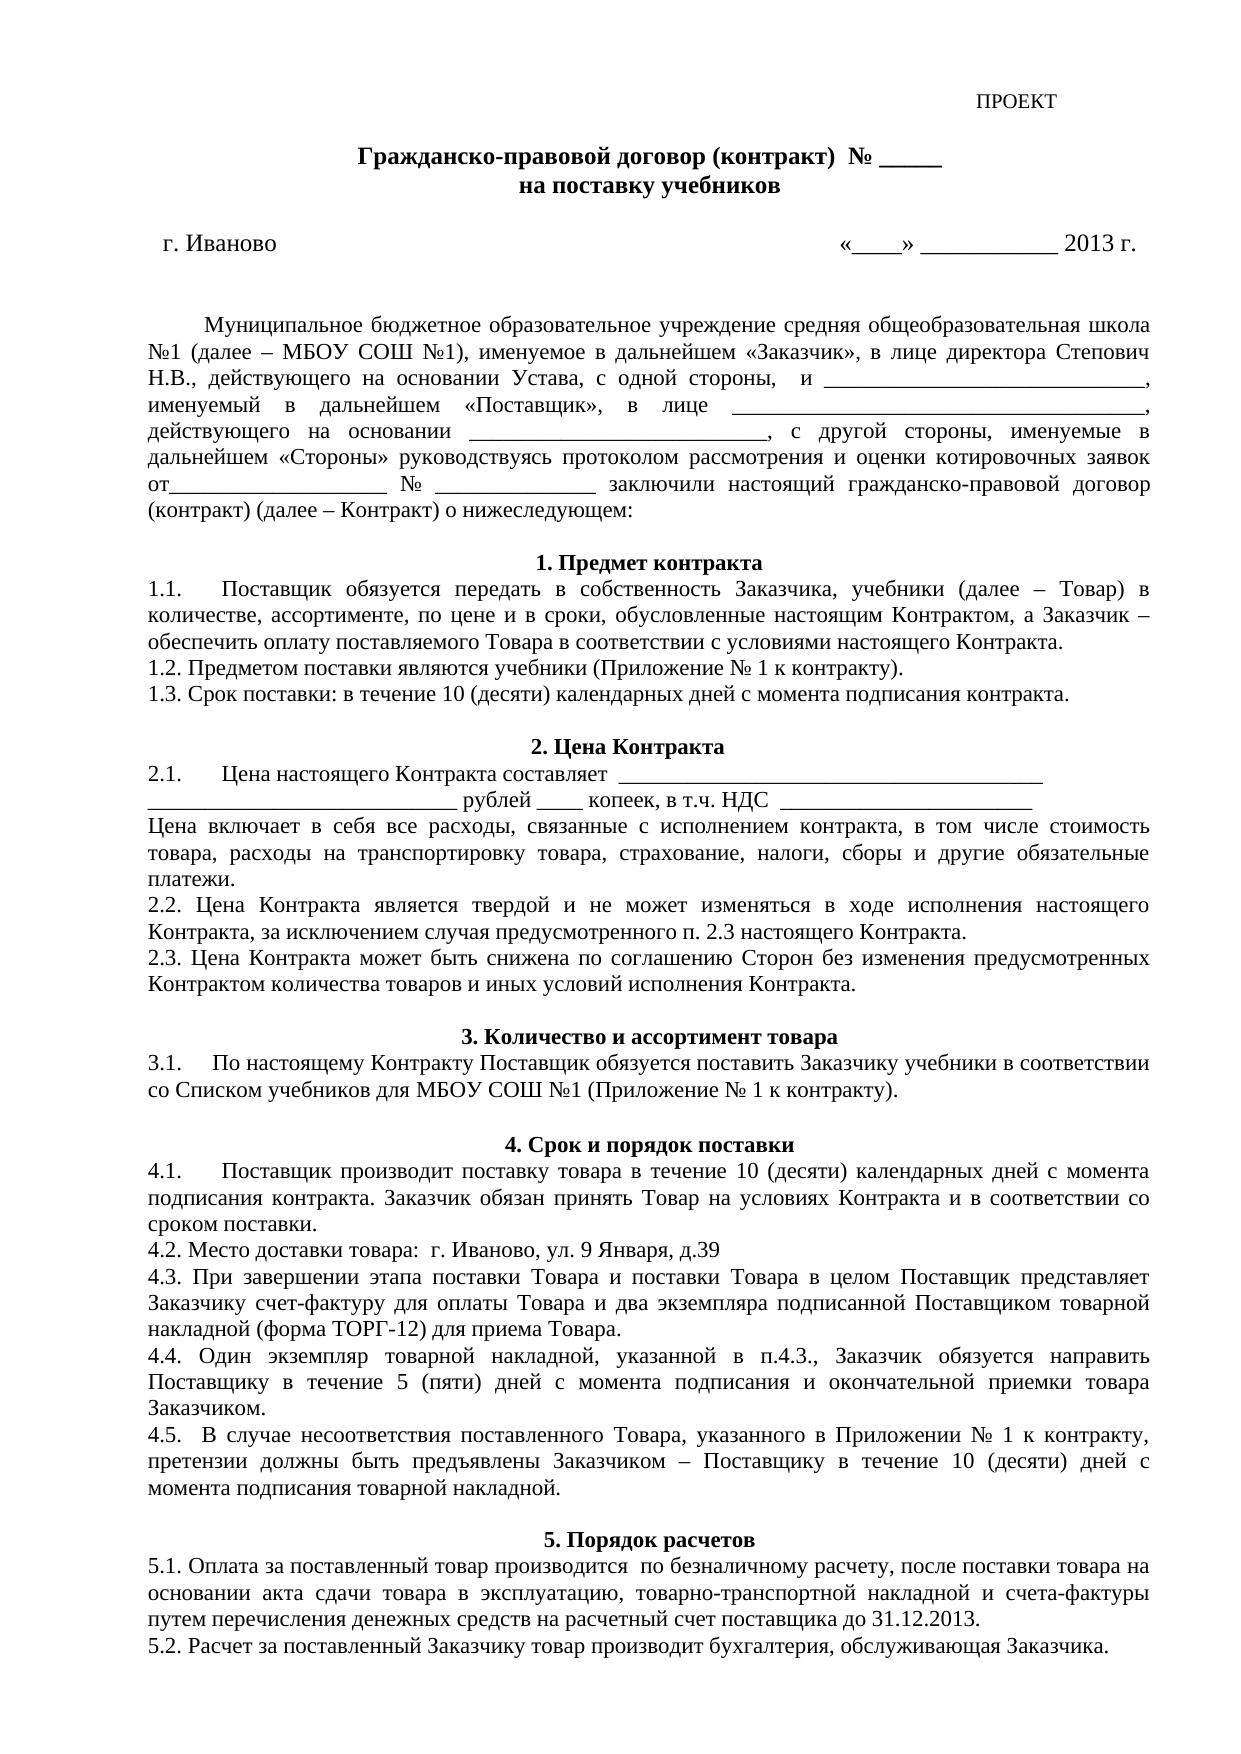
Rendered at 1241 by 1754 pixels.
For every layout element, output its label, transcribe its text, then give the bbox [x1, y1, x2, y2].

text 4.3. При завершении этапа поставки Товара и поставки Товара в целом Поставщик представляет Заказчику счет-фактуру для оплаты Товара и два экземпляра подписанной Поставщиком товарной накладной (форма ТОРГ-12) для приема Товара. [148, 1263, 1152, 1342]
text ___________________________ рублей ____ копеек, в т.ч. НДС ______________________ [148, 786, 1152, 812]
text 3. Количество и ассортимент товара [148, 1023, 1152, 1049]
text 1.3. Срок поставки: в течение 10 (десяти) календарных дней с момента подписания контракта. [148, 681, 1152, 707]
text ПРОЕКТ [148, 89, 1152, 113]
text 1.1. Поставщик обязуется передать в собственность Заказчика, учебники (далее – Товар) в количестве, ассортименте, по цене и в сроки, обусловленные настоящим Контрактом, а Заказчик – обеспечить оплату поставляемого Товара в соответствии с условиями настоящего Контракта. [148, 575, 1152, 654]
text 4.4. Один экземпляр товарной накладной, указанной в п.4.3., Заказчик обязуется направить Поставщику в течение 5 (пяти) дней с момента подписания и окончательной приемки товара Заказчиком. [148, 1342, 1152, 1421]
text 3.1. По настоящему Контракту Поставщик обязуется поставить Заказчику учебники в соответствии со Списком учебников для МБОУ СОШ №1 (Приложение № 1 к контракту). [148, 1049, 1152, 1102]
text 2.2. Цена Контракта является твердой и не может изменяться в ходе исполнения настоящего Контракта, за исключением случая предусмотренного п. 2.3 настоящего Контракта. [148, 891, 1152, 944]
text 4. Срок и порядок поставки [148, 1131, 1152, 1157]
text 5.1. Оплата за поставленный товар производится по безналичному расчету, после поставки товара на основании акта сдачи товара в эксплуатацию, товарно-транспортной накладной и счета-фактуры путем перечисления денежных средств на расчетный счет поставщика до 31.12.2013. [148, 1553, 1152, 1632]
text 1. Предмет контракта [295, 549, 1152, 575]
text 5.2. Расчет за поставленный Заказчику товар производит бухгалтерия, обслуживающая Заказчика. [148, 1632, 1152, 1658]
text Цена включает в себя все расходы, связанные с исполнением контракта, в том числе стоимость товара, расходы на транспортировку товара, страхование, налоги, сборы и другие обязательные платежи. [148, 812, 1152, 891]
text 2. Цена Контракта [148, 733, 1152, 759]
text 4.2. Место доставки товара: г. Иваново, ул. 9 Января, д.39 [148, 1236, 1152, 1263]
text 5. Порядок расчетов [148, 1526, 1152, 1553]
text Гражданско-правовой договор (контракт) № _____ [148, 141, 1152, 170]
text 2.3. Цена Контракта может быть снижена по соглашению Сторон без изменения предусмотренных Контрактом количества товаров и иных условий исполнения Контракта. [148, 944, 1152, 997]
text на поставку учебников [148, 170, 1152, 199]
text 1.2. Предметом поставки являются учебники (Приложение № 1 к контракту). [148, 654, 1152, 681]
text 4.5. В случае несоответствия поставленного Товара, указанного в Приложении № 1 к контракту, претензии должны быть предъявлены Заказчиком – Поставщику в течение 10 (десяти) дней с момента подписания товарной накладной. [148, 1421, 1152, 1500]
text Муниципальное бюджетное образовательное учреждение средняя общеобразовательная школа №1 (далее – МБОУ СОШ №1), именуемое в дальнейшем «Заказчик», в лице директора Степович Н.В., действующего на основании Устава, с одной стороны, и ____________________________, именуемый в дальнейшем «Поставщик», в лице ____________________________________, действующего на основании __________________________, с другой стороны, именуемые в дальнейшем «Стороны» руководствуясь протоколом рассмотрения и оценки котировочных заявок от___________________ № ______________ заключили настоящий гражданско-правовой договор (контракт) (далее – Контракт) о нижеследующем: [148, 312, 1152, 522]
text 4.1. Поставщик производит поставку товара в течение 10 (десяти) календарных дней с момента подписания контракта. Заказчик обязан принять Товар на условиях Контракта и в соответствии со сроком поставки. [148, 1157, 1152, 1236]
text г. Иваново «____» ___________ 2013 г. [148, 228, 1152, 256]
text 2.1. Цена настоящего Контракта составляет _____________________________________ [148, 759, 1152, 786]
